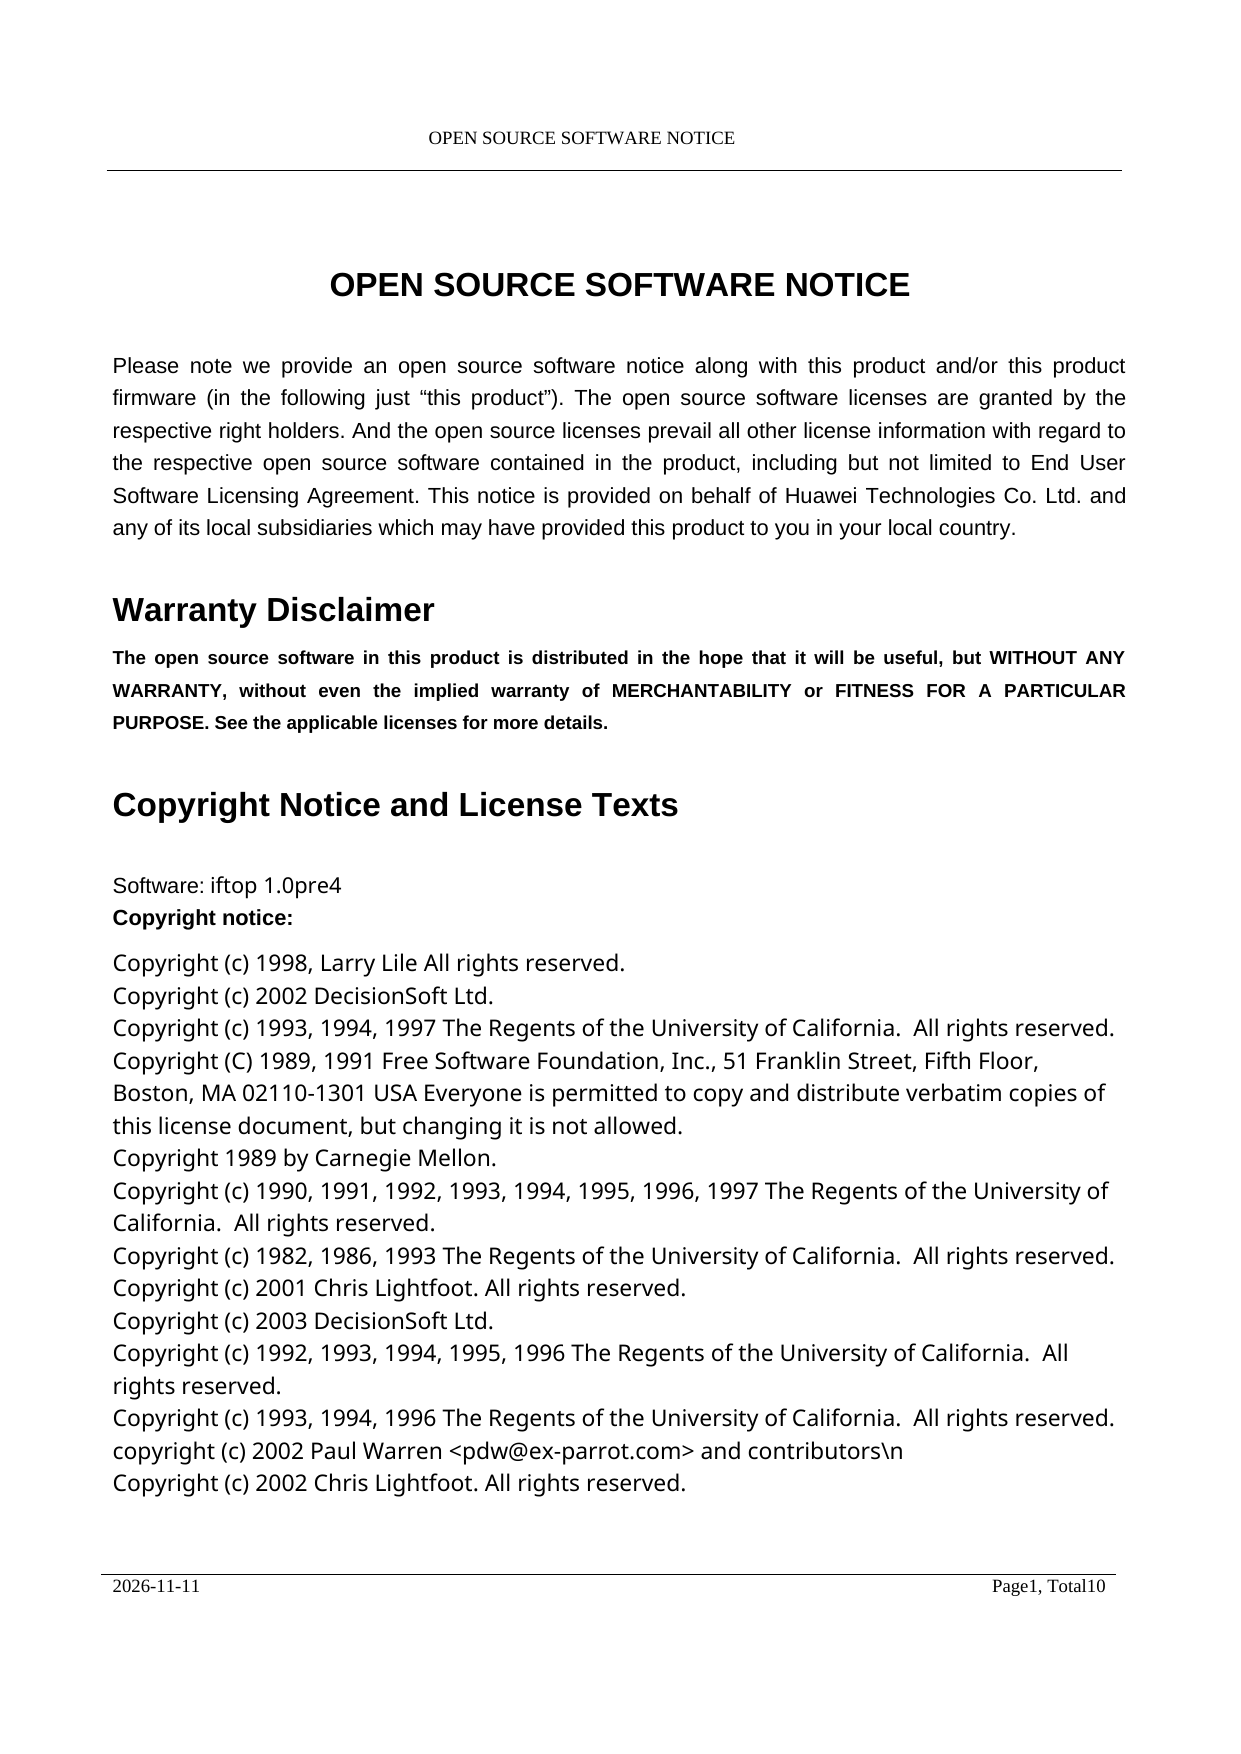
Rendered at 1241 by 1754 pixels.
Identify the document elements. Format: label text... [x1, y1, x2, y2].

text Copyright (c) 1993, 1994, 1996 The Regents of the University of California. All rights reserved. [112, 1402, 1128, 1434]
text Copyright (c) 2002 DecisionSoft Ltd. [112, 979, 1128, 1012]
text Copyright (c) 1982, 1986, 1993 The Regents of the University of California. All rights reserved. [112, 1239, 1128, 1272]
text Copyright notice: [112, 901, 1128, 934]
text copyright (c) 2002 Paul Warren <pdw@ex-parrot.com> and contributors\n [112, 1434, 1128, 1467]
text Copyright (C) 1989, 1991 Free Software Foundation, Inc., 51 Franklin Street, Fifth Floor, Boston, MA 02110-1301 USA Everyone is permitted to copy and distribute verbatim copies of this license document, but changing it is not allowed. [112, 1044, 1128, 1142]
text Copyright Notice and License Texts [112, 771, 1128, 836]
text Copyright (c) 2002 Chris Lightfoot. All rights reserved. [112, 1467, 1128, 1499]
text Copyright (c) 1990, 1991, 1992, 1993, 1994, 1995, 1996, 1997 The Regents of the University of California. All rights reserved. [112, 1174, 1128, 1239]
text Copyright (c) 2001 Chris Lightfoot. All rights reserved. [112, 1272, 1128, 1304]
text Copyright (c) 2003 DecisionSoft Ltd. [112, 1304, 1128, 1337]
text Copyright 1989 by Carnegie Mellon. [112, 1142, 1128, 1174]
text Warranty Disclaimer [112, 576, 1128, 641]
text Software: iftop 1.0pre4 [112, 869, 1128, 901]
text Copyright (c) 1993, 1994, 1997 The Regents of the University of California. All rights reserved. [112, 1012, 1128, 1044]
text Copyright (c) 1998, Larry Lile All rights reserved. [112, 947, 1128, 979]
text Copyright (c) 1992, 1993, 1994, 1995, 1996 The Regents of the University of California. All rights reserved. [112, 1337, 1128, 1402]
text The open source software in this product is distributed in the hope that it will be useful, but WITHOUT ANY WARRANTY, without even the implied warranty of MERCHANTABILITY or FITNESS FOR A PARTICULAR PURPOSE. See the applicable licenses for more details. [112, 641, 1128, 739]
text OPEN SOURCE SOFTWARE NOTICE [112, 251, 1128, 316]
text Please note we provide an open source software notice along with this product and/or this product firmware (in the following just “this product”). The open source software licenses are granted by the respective right holders. And the open source licenses prevail all other license information with regard to the respective open source software contained in the product, including but not limited to End User Software Licensing Agreement. This notice is provided on behalf of Huawei Technologies Co. Ltd. and any of its local subsidiaries which may have provided this product to you in your local country. [112, 349, 1128, 544]
